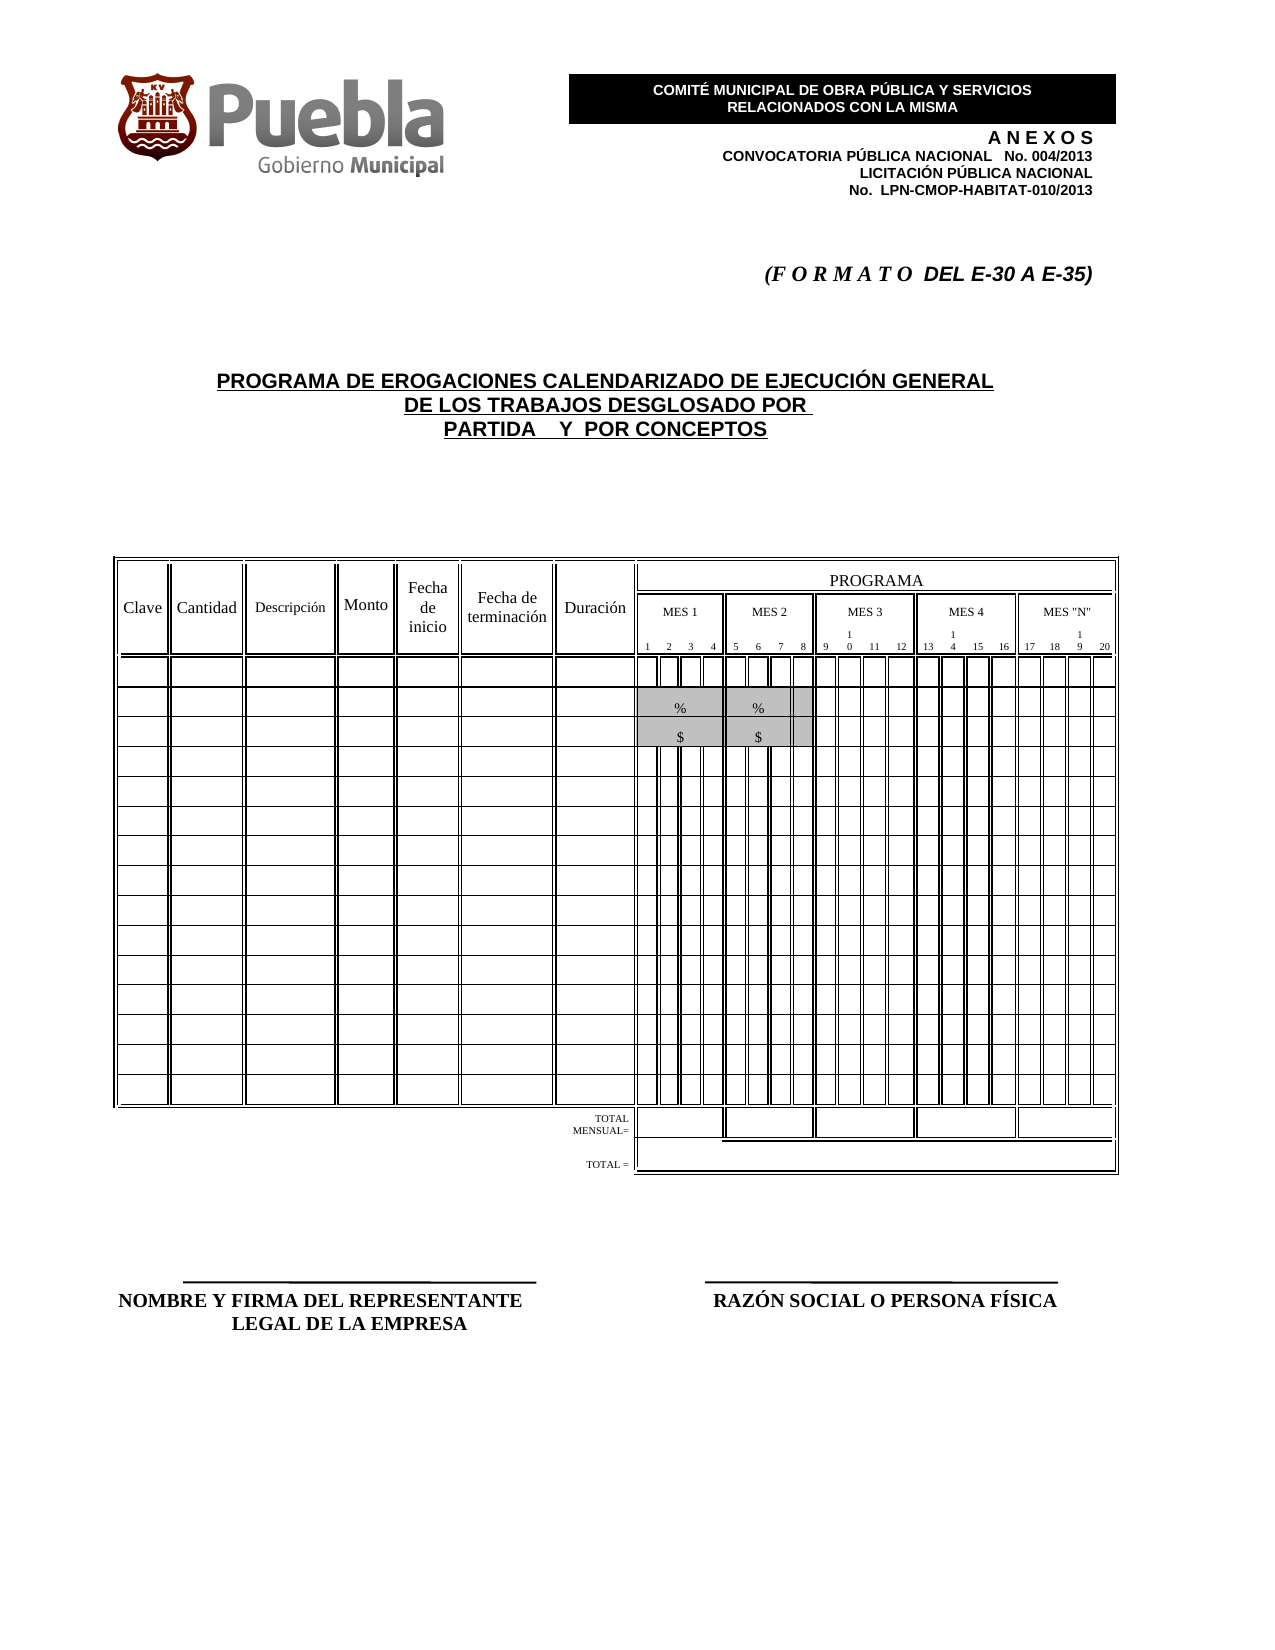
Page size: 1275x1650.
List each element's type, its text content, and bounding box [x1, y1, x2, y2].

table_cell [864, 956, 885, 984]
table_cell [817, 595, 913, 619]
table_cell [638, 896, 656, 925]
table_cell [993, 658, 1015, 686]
text PARTIDA Y POR CONCEPTOS [118, 417, 1092, 441]
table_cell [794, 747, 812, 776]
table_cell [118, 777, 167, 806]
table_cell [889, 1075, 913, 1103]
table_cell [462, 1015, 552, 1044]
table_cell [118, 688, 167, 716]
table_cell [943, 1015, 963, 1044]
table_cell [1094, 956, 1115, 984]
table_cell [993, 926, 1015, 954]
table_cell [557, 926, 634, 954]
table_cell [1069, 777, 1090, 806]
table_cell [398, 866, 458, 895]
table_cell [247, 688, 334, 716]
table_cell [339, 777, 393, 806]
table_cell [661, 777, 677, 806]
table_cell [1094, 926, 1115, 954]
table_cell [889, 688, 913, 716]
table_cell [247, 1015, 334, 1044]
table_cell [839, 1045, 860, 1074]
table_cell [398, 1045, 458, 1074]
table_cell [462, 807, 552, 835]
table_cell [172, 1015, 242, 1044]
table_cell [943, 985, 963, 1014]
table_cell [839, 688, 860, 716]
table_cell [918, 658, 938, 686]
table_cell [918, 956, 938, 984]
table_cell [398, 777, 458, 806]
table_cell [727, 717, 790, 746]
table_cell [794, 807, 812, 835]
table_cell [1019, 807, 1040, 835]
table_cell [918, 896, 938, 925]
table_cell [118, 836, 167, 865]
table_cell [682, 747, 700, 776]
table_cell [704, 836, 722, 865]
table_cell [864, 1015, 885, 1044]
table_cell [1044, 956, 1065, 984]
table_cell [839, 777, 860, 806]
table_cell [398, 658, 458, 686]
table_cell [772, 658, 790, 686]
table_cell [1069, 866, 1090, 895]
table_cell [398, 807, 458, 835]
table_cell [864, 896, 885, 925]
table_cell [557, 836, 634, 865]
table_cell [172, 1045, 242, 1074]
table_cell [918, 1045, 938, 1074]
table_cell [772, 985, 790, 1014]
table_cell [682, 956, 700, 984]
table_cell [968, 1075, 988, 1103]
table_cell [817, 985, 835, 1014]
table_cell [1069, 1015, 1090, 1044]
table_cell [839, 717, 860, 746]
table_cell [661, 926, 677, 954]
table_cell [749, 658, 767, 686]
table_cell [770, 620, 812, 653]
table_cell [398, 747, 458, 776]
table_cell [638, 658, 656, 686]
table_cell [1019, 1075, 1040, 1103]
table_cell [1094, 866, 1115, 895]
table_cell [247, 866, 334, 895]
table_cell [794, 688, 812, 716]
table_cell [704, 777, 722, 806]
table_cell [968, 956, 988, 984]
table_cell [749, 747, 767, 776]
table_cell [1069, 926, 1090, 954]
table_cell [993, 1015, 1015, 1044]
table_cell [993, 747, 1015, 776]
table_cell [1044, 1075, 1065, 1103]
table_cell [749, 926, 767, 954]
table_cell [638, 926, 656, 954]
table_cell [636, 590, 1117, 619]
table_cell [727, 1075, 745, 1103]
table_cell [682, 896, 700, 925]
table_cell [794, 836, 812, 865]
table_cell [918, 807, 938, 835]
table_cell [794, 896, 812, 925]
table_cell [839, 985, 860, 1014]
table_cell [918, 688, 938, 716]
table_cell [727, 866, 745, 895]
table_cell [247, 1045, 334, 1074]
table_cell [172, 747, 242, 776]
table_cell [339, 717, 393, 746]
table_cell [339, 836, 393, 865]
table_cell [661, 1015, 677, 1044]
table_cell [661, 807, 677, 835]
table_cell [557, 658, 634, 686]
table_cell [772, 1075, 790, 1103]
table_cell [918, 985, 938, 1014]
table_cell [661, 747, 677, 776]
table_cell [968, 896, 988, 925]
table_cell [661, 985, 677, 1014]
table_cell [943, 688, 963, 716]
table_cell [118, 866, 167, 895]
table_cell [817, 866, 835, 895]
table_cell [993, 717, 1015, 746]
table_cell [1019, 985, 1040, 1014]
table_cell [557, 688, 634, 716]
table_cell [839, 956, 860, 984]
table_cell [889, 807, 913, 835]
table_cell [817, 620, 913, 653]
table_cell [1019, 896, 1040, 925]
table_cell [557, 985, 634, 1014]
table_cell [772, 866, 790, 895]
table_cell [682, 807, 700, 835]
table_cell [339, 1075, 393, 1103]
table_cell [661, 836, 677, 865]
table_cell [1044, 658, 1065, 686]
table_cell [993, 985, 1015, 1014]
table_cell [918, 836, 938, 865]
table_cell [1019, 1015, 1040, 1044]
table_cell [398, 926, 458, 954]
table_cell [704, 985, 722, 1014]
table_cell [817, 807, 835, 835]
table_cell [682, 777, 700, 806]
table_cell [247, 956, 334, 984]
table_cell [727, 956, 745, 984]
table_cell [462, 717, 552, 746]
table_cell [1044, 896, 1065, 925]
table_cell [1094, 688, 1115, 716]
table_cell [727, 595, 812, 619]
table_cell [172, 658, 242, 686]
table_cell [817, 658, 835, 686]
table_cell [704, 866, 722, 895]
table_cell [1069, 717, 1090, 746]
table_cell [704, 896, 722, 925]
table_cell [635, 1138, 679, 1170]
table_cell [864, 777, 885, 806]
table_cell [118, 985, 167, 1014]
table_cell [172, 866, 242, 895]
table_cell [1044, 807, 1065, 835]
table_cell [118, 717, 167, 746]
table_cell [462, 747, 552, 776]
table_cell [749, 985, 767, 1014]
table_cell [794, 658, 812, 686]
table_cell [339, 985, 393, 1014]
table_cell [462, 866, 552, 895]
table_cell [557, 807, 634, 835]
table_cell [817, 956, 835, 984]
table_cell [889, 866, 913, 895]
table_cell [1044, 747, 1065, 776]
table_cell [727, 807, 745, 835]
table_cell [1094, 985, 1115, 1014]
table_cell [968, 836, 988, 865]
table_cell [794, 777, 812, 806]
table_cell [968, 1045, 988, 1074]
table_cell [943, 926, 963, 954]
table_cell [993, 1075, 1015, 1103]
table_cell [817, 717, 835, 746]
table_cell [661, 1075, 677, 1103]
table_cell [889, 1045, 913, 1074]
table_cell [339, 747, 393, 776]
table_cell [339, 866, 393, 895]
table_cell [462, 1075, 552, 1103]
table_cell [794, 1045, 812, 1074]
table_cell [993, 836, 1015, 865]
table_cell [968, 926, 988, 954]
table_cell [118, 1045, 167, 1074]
text NOMBRE Y FIRMA DEL REPRESENTANTE RAZÓN SOCIAL O PERSONA FÍSICA [118, 1289, 1092, 1312]
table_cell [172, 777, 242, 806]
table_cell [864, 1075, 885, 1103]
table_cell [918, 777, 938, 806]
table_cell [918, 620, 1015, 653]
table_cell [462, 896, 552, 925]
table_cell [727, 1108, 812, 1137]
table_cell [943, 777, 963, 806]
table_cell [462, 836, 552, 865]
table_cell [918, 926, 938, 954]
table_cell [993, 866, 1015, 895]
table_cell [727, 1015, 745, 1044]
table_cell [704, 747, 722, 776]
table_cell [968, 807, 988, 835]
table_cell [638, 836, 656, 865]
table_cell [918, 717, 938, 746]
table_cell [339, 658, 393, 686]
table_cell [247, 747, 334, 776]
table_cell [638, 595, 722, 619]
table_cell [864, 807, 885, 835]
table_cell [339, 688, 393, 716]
picture [118, 73, 444, 177]
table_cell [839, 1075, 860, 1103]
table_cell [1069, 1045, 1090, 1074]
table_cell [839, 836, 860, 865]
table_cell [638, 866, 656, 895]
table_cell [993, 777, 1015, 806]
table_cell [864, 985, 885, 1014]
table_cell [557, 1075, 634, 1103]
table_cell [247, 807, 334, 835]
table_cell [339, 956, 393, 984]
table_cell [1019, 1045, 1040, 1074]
text DE LOS TRABAJOS DESGLOSADO POR [118, 393, 1092, 417]
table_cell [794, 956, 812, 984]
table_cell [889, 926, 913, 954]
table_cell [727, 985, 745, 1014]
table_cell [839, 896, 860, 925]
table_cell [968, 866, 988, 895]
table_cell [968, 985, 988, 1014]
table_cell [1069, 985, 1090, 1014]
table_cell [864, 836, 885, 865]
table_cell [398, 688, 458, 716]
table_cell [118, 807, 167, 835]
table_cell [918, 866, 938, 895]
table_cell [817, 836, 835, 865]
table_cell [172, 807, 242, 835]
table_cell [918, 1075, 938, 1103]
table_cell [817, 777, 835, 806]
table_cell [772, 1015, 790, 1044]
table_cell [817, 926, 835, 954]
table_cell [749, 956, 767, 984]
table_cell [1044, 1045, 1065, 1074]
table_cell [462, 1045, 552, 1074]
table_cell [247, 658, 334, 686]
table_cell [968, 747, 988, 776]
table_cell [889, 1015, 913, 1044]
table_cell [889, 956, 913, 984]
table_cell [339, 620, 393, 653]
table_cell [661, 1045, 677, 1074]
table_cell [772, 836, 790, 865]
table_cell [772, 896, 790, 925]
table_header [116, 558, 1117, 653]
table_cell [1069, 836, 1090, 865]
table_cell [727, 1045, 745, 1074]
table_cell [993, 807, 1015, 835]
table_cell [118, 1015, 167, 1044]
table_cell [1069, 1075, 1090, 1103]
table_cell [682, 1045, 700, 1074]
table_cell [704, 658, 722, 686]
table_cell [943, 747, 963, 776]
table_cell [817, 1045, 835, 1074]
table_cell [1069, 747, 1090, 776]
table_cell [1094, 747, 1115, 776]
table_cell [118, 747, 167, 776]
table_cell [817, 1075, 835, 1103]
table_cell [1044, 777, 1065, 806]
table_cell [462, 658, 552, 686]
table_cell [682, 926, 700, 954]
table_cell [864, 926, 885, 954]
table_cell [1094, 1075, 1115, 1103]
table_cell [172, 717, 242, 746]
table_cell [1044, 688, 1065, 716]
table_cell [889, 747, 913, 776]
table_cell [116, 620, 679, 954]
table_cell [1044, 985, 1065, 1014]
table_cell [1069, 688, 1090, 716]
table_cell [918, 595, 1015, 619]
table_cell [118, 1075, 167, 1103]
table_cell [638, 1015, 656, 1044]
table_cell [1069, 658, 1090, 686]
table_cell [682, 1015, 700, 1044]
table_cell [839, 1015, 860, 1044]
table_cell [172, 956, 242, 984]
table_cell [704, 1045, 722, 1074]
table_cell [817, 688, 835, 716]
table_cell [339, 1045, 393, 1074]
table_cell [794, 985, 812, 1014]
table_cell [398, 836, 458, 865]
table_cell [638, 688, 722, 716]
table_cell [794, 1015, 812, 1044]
text (F O R M A T O DEL E-30 A E-35) [118, 261, 1092, 286]
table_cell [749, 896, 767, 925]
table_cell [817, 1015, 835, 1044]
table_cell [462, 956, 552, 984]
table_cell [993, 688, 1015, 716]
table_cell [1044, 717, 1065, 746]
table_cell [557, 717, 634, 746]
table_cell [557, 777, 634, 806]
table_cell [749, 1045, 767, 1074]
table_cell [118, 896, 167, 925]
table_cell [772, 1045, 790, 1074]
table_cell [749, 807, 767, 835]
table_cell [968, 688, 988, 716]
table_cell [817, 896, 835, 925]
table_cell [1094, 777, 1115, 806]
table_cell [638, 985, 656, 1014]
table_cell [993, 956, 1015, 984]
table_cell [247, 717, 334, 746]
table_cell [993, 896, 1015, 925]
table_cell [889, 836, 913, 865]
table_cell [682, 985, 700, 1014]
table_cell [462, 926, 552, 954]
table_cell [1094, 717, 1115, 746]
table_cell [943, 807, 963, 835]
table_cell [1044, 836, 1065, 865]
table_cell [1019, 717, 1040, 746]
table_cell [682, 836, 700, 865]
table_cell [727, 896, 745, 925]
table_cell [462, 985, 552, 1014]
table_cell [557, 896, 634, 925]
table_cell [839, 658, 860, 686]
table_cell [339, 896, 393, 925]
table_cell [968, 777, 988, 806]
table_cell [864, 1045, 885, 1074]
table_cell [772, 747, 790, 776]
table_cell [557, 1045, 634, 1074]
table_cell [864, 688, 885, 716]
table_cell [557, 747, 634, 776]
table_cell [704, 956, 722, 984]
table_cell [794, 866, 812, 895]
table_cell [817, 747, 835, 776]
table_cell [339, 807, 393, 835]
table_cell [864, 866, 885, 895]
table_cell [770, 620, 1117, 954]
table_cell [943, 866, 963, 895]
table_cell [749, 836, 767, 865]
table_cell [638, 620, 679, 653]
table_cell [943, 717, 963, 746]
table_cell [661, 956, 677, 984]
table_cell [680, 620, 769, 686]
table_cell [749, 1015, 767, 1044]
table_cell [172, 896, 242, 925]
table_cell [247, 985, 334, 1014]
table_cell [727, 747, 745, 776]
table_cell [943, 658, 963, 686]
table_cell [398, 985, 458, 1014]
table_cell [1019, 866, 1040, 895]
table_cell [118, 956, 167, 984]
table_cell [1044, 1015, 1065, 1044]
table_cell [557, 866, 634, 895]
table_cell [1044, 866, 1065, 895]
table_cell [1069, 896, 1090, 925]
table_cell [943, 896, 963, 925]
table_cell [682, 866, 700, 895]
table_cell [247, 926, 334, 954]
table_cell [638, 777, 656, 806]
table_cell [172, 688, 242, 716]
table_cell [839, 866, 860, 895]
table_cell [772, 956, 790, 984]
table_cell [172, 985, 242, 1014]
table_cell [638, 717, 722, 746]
text PROGRAMA DE EROGACIONES CALENDARIZADO DE EJECUCIÓN GENERAL [118, 369, 1092, 393]
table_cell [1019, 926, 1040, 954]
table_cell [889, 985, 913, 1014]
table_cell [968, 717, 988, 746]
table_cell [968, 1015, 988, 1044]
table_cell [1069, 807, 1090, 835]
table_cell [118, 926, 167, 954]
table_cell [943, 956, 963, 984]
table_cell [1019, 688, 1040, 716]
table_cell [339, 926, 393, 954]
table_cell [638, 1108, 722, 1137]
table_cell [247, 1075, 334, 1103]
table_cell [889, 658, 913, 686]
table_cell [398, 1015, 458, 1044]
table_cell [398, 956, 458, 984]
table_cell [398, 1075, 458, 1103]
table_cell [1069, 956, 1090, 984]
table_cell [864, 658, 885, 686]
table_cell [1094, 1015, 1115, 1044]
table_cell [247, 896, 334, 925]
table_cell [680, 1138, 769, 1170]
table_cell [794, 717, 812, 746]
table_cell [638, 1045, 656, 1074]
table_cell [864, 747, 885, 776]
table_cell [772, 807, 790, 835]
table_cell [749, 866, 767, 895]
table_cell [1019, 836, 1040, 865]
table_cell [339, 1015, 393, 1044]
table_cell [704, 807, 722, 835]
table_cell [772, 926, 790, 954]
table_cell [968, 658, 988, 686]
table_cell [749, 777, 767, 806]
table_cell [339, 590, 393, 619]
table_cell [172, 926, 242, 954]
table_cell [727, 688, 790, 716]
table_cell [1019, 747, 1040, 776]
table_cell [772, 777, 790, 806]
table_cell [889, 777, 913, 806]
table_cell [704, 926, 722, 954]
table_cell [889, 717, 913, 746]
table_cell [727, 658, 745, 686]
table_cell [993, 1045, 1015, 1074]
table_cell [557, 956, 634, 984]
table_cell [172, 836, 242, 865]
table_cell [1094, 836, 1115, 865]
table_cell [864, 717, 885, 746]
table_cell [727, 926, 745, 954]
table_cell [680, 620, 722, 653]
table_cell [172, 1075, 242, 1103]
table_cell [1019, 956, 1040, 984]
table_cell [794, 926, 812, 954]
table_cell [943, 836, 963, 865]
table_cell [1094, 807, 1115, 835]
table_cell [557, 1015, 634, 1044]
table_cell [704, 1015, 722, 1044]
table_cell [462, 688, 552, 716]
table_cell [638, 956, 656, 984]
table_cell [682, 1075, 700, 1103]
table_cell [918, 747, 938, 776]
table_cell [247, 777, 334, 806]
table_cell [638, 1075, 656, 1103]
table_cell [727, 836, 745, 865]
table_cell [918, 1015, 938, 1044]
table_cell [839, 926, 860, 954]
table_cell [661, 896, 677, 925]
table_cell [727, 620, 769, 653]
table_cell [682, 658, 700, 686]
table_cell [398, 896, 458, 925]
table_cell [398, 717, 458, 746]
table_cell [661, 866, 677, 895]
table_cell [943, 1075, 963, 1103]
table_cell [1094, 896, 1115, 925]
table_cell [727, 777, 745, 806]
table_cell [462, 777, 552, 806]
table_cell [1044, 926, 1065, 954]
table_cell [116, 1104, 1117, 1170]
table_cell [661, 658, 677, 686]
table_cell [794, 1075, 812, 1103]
text LEGAL DE [118, 1312, 1092, 1335]
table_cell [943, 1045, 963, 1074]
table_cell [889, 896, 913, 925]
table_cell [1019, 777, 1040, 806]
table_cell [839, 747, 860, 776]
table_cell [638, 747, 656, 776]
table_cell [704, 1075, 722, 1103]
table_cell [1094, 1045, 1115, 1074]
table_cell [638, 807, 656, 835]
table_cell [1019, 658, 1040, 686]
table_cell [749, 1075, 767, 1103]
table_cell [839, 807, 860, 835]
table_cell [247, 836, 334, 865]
